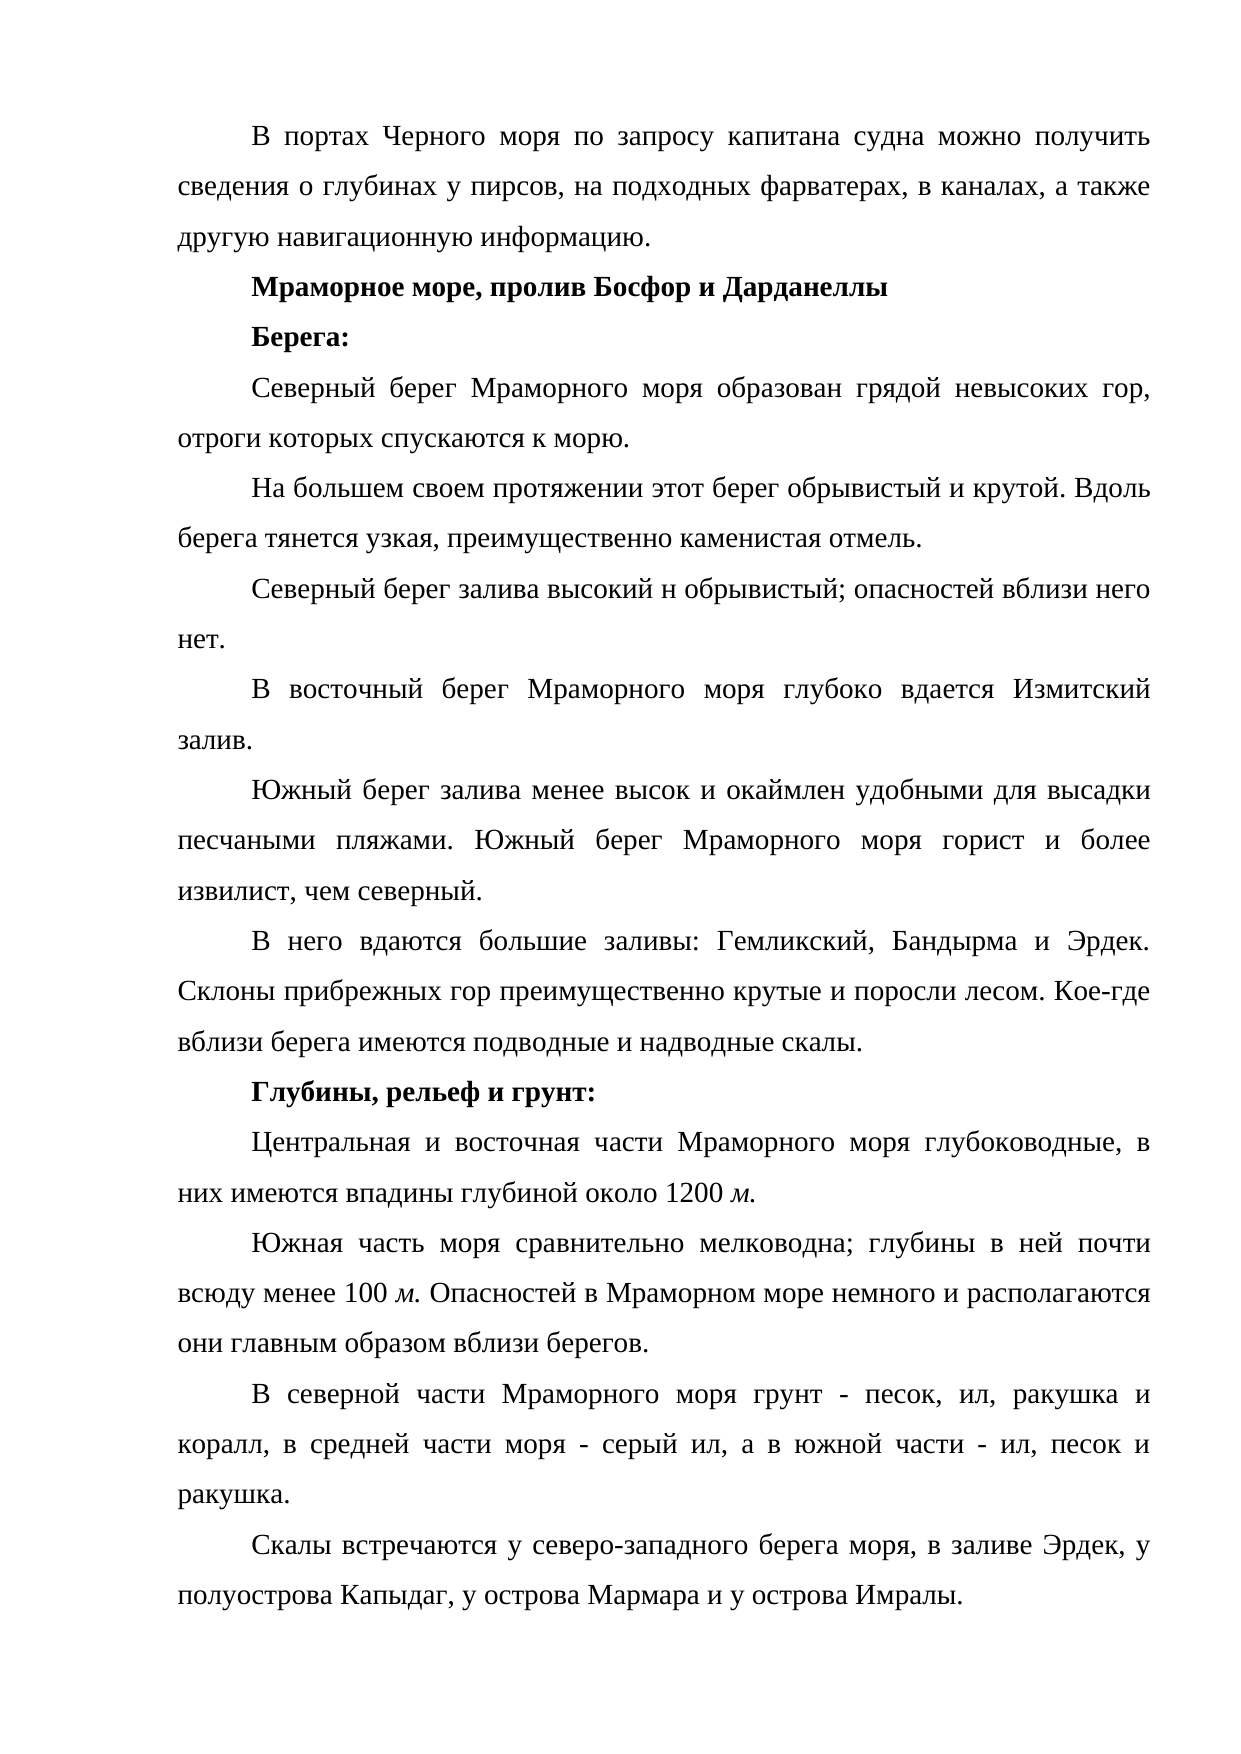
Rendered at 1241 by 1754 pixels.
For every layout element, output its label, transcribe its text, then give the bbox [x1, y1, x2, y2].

text На большем своем протяжении этот берег обрывистый и крутой. Вдоль берега тянется узкая, преимущественно каменистая отмель. [177, 470, 1152, 554]
text Мраморное море, пролив Босфор и Дарданеллы [177, 269, 1152, 303]
text Южный берег залива менее высок и окаймлен удобными для высадки песчаными пляжами. Южный берег Мраморного моря горист и более извилист, чем северный. [177, 772, 1152, 906]
text Южная часть моря сравнительно мелководна; глубины в ней почти всюду менее 100 м. Опасностей в Мраморном море немного и располагаются они главным образом вблизи берегов. [177, 1225, 1152, 1359]
text Северный берег Мраморного моря образован грядой невысоких гор, отроги которых спускаются к морю. [177, 370, 1152, 453]
text В портах Черного моря по запросу капитана судна можно получить сведения о глубинах у пирсов, на подходных фарватерах, в каналах, а также другую навигационную информацию. [177, 118, 1152, 252]
text В северной части Мраморного моря грунт - песок, ил, ракушка и коралл, в средней части моря - серый ил, а в южной части - ил, песок и ракушка. [177, 1376, 1152, 1510]
text Берега: [177, 319, 1152, 353]
text В восточный берег Мраморного моря глубоко вдается Измитский залив. [177, 672, 1152, 755]
text Центральная и восточная части Мраморного моря глубоководные, в них имеются впадины глубиной около 1200 м. [177, 1124, 1152, 1208]
text Глубины, рельеф и грунт: [177, 1074, 1152, 1108]
text В него вдаются большие заливы: Гемликский, Бандырма и Эрдек. Склоны прибрежных гор преимущественно крутые и поросли лесом. Кое-где вблизи берега имеются подводные и надводные скалы. [177, 923, 1152, 1057]
text Скалы встречаются у северо-западного берега моря, в заливе Эрдек, у полуострова Капыдаг, у острова Мармара и у острова Имралы. [177, 1527, 1152, 1611]
text Северный берег залива высокий н обрывистый; опасностей вблизи него нет. [177, 571, 1152, 655]
